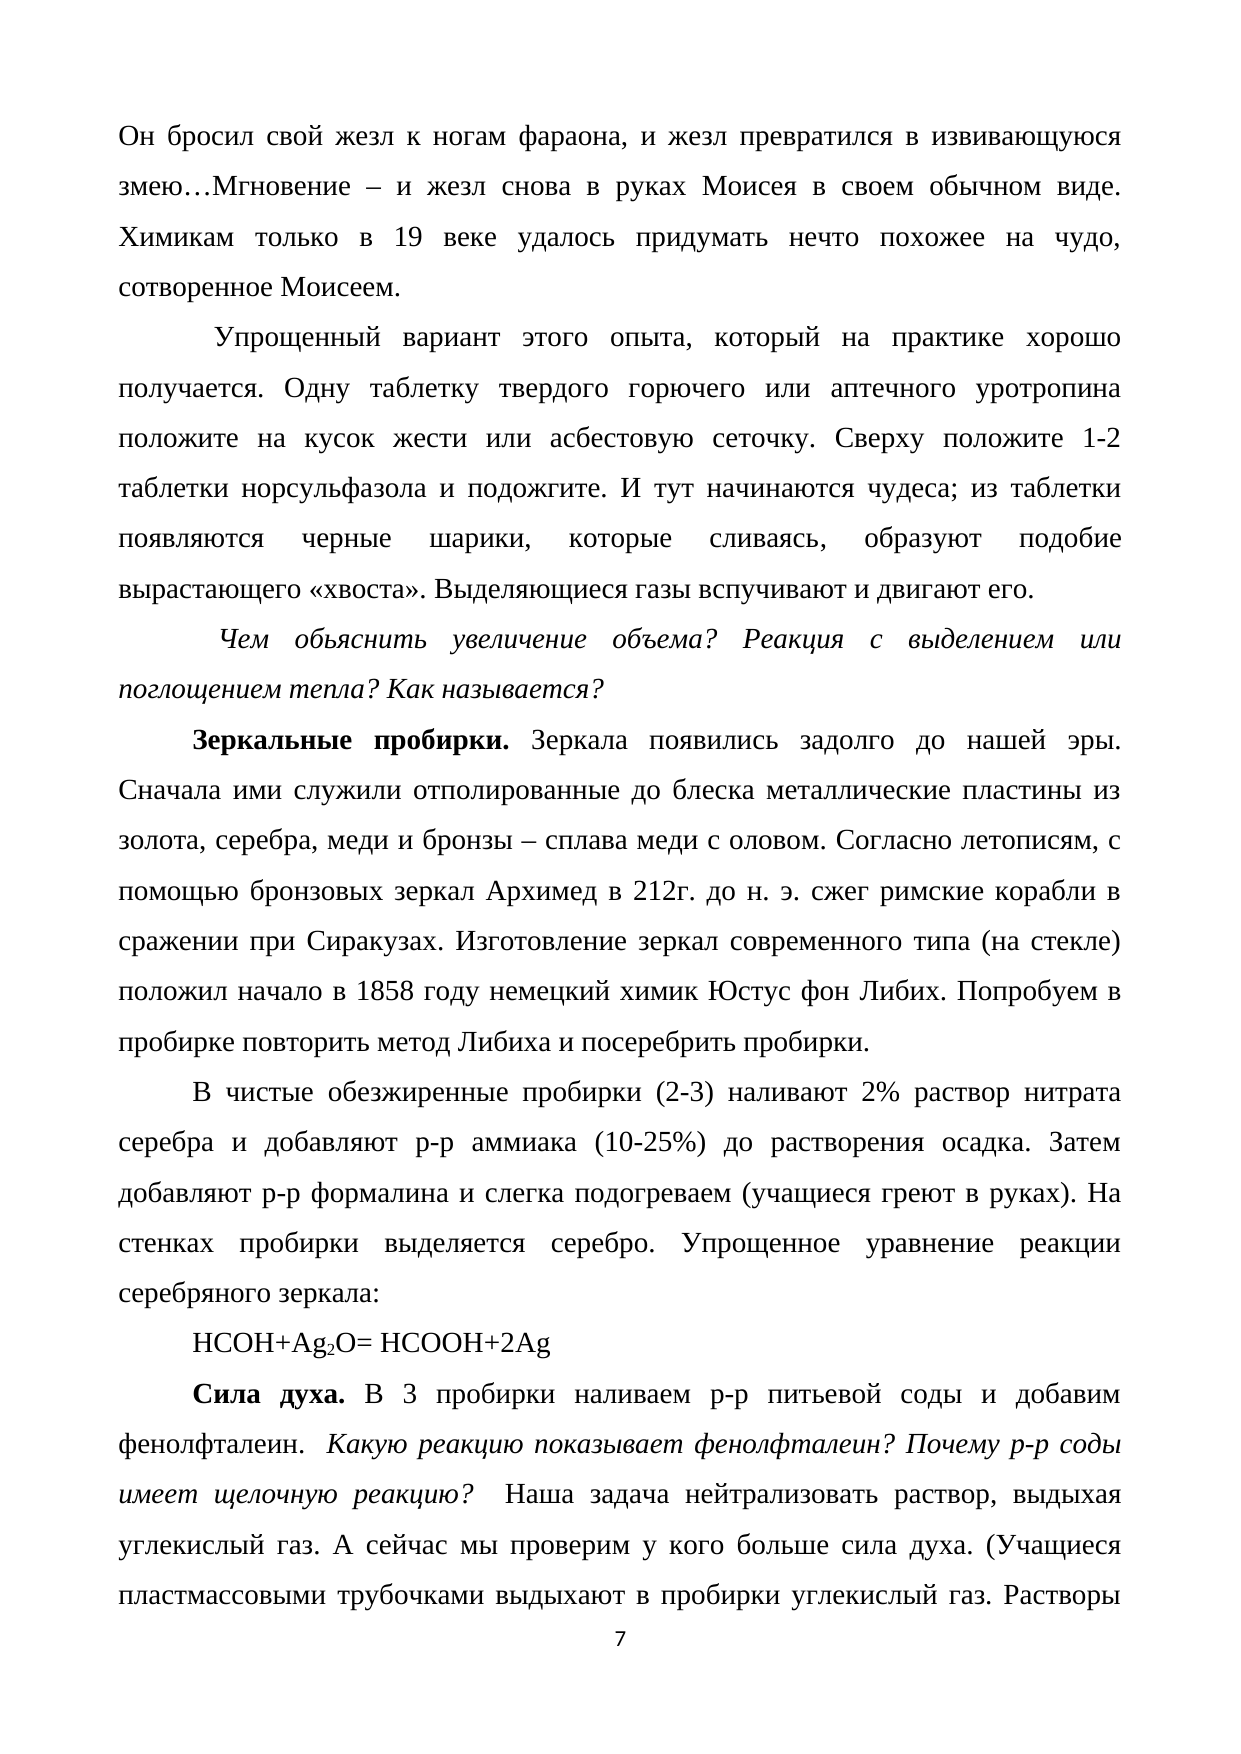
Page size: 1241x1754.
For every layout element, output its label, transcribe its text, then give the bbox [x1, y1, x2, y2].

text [118, 1376, 1122, 1611]
text HCOH+Ag2O= HCOOH+2Ag [118, 1326, 1122, 1359]
text Чем обьяснить увеличение объема? Реакция с выделением или поглощением тепла? Как называется? [118, 621, 1122, 705]
text Зеркальные пробирки. Зеркала появились задолго до нашей эры. Сначала ими служили отполированные до блеска металлические пластины из золота, серебра, меди и бронзы – сплава меди с оловом. Согласно летописям, с помощью бронзовых зеркал Архимед в 212г. до н. э. сжег римские корабли в сражении при Сиракузах. Изготовление зеркал современного типа (на стекле) положил начало в 1858 году немецкий химик Юстус фон Либих. Попробуем в пробирке повторить метод Либиха и посеребрить пробирки. [118, 722, 1122, 1057]
text Упрощенный вариант этого опыта, который на практике хорошо получается. Одну таблетку твердого горючего или аптечного уротропина положите на кусок жести или асбестовую сеточку. Сверху положите 1-2 таблетки норсульфазола и подожгите. И тут начинаются чудеса; из таблетки появляются черные шарики, которые сливаясь, образуют подобие вырастающего «хвоста». Выделяющиеся газы вспучивают и двигают его. [118, 319, 1122, 604]
text В чистые обезжиренные пробирки (2-3) наливают 2% раствор нитрата серебра и добавляют р-р аммиака (10-25%) до растворения осадка. Затем добавляют р-р формалина и слегка подогреваем (учащиеся греют в руках). На стенках пробирки выделяется серебро. Упрощенное уравнение реакции серебряного зеркала: [118, 1074, 1122, 1309]
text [118, 118, 1122, 303]
